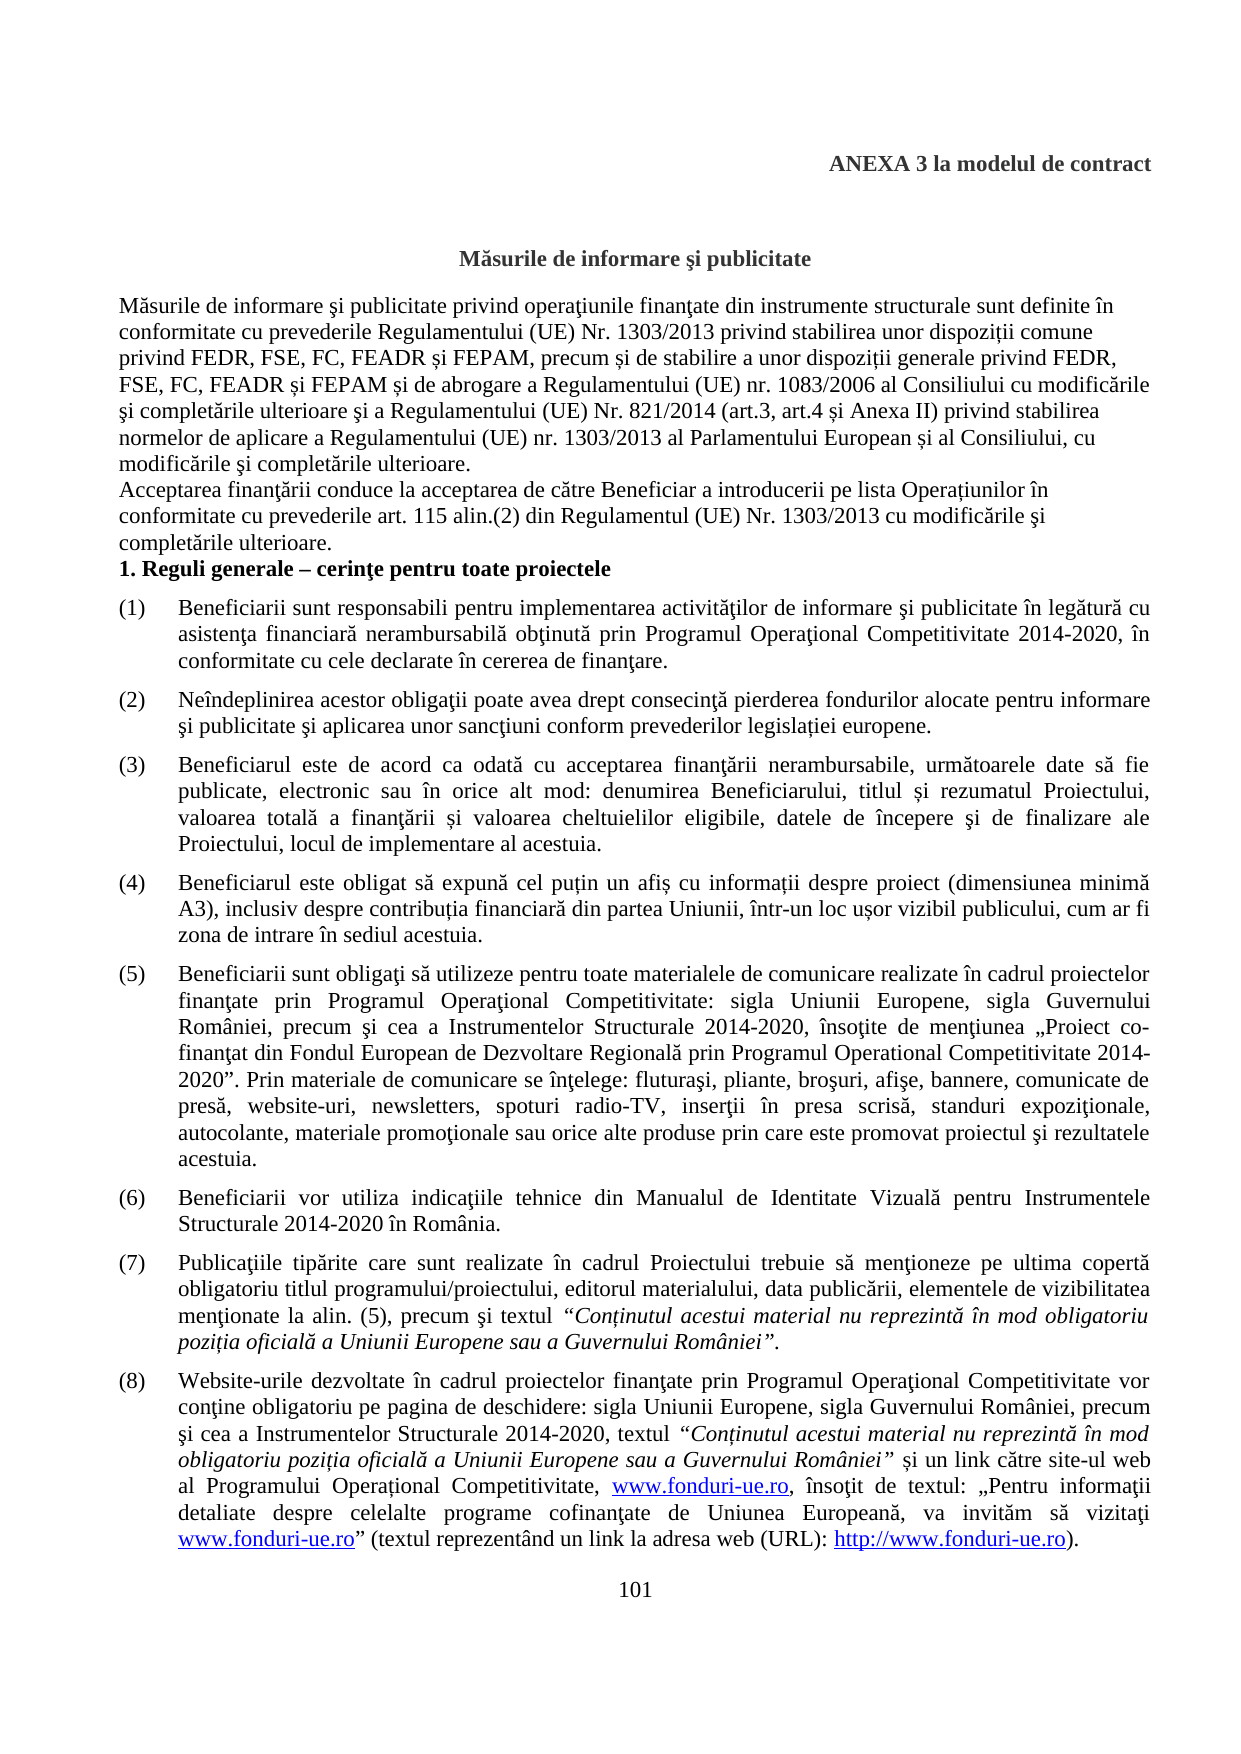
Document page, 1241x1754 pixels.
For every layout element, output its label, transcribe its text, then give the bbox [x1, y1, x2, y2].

text Acceptarea finanţării conduce la acceptarea de către Beneficiar a introducerii pe lista Operațiunilor în conformitate cu prevederile art. 115 alin.(2) din Regulamentul (UE) Nr. 1303/2013 cu modificările şi completările ulterioare. [119, 476, 1152, 555]
text Măsurile de informare şi publicitate [119, 244, 1152, 271]
text 1. Reguli generale – cerinţe pentru toate proiectele [119, 555, 1152, 582]
list Beneficiarul este obligat să expună cel puțin un afiș cu informații despre proiect (dimensiunea minimă A3), inclusiv despre contribuția financiară din partea Uniunii, într-un loc ușor vizibil publicului, cum ar fi zona de intrare în sediul acestuia. [119, 869, 1152, 948]
list Neîndeplinirea acestor obligaţii poate avea drept consecinţă pierderea fondurilor alocate pentru informare şi publicitate şi aplicarea unor sancţiuni conform prevederilor legislației europene. [119, 686, 1152, 738]
list Beneficiarii sunt obligaţi să utilizeze pentru toate materialele de comunicare realizate în cadrul proiectelor finanţate prin Programul Operaţional Competitivitate: sigla Uniunii Europene, sigla Guvernului României, precum şi cea a Instrumentelor Structurale 2014-2020, însoţite de menţiunea „Proiect co-finanţat din Fondul European de Dezvoltare Regională prin Programul Operational Competitivitate 2014-2020”. Prin materiale de comunicare se înţelege: fluturaşi, pliante, broşuri, afişe, bannere, comunicate de presă, website-uri, newsletters, spoturi radio-TV, inserţii în presa scrisă, standuri expoziţionale, autocolante, materiale promoţionale sau orice alte produse prin care este promovat proiectul şi rezultatele acestuia. [119, 960, 1152, 1171]
list Beneficiarii sunt responsabili pentru implementarea activităţilor de informare şi publicitate în legătură cu asistenţa financiară nerambursabilă obţinută prin Programul Operaţional Competitivitate 2014-2020, în conformitate cu cele declarate în cererea de finanţare. [119, 594, 1152, 673]
list Beneficiarul este de acord ca odată cu acceptarea finanţării nerambursabile, următoarele date să fie publicate, electronic sau în orice alt mod: denumirea Beneficiarului, titlul și rezumatul Proiectului, valoarea totală a finanţării și valoarea cheltuielilor eligibile, datele de începere şi de finalizare ale Proiectului, locul de implementare al acestuia. [119, 751, 1152, 856]
text Măsurile de informare şi publicitate privind operaţiunile finanţate din instrumente structurale sunt definite în conformitate cu prevederile Regulamentului (UE) Nr. 1303/2013 privind stabilirea unor dispoziții comune privind FEDR, FSE, FC, FEADR și FEPAM, precum și de stabilire a unor dispoziții generale privind FEDR, FSE, FC, FEADR și FEPAM și de abrogare a Regulamentului (UE) nr. 1083/2006 al Consiliului cu modificările şi completările ulterioare şi a Regulamentului (UE) Nr. 821/2014 (art.3, art.4 și Anexa II) privind stabilirea normelor de aplicare a Regulamentului (UE) nr. 1303/2013 al Parlamentului European și al Consiliului, cu modificările şi completările ulterioare. [119, 292, 1152, 476]
text ANEXA 3 la modelul de contract [119, 150, 1152, 177]
list Website-urile dezvoltate în cadrul proiectelor finanţate prin Programul Operaţional Competitivitate vor conţine obligatoriu pe pagina de deschidere: sigla Uniunii Europene, sigla Guvernului României, precum şi cea a Instrumentelor Structurale 2014-2020, textul “Conținutul acestui material nu reprezintă în mod obligatoriu poziția oficială a Uniunii Europene sau a Guvernului României” și un link către site-ul web al Programului Operațional Competitivitate, www.fonduri-ue.ro, însoţit de textul: „Pentru informaţii detaliate despre celelalte programe cofinanţate de Uniunea Europeană, va invităm să vizitaţi www.fonduri-ue.ro” (textul reprezentând un link la adresa web (URL): http://www.fonduri-ue.ro). [119, 1367, 1152, 1551]
list Beneficiarii vor utiliza indicaţiile tehnice din Manualul de Identitate Vizuală pentru Instrumentele Structurale 2014-2020 în România. [119, 1184, 1152, 1236]
list Publicaţiile tipărite care sunt realizate în cadrul Proiectului trebuie să menţioneze pe ultima copertă obligatoriu titlul programului/proiectului, editorul materialului, data publicării, elementele de vizibilitatea menţionate la alin. (5), precum şi textul “Conținutul acestui material nu reprezintă în mod obligatoriu poziția oficială a Uniunii Europene sau a Guvernului României”. [119, 1249, 1152, 1354]
